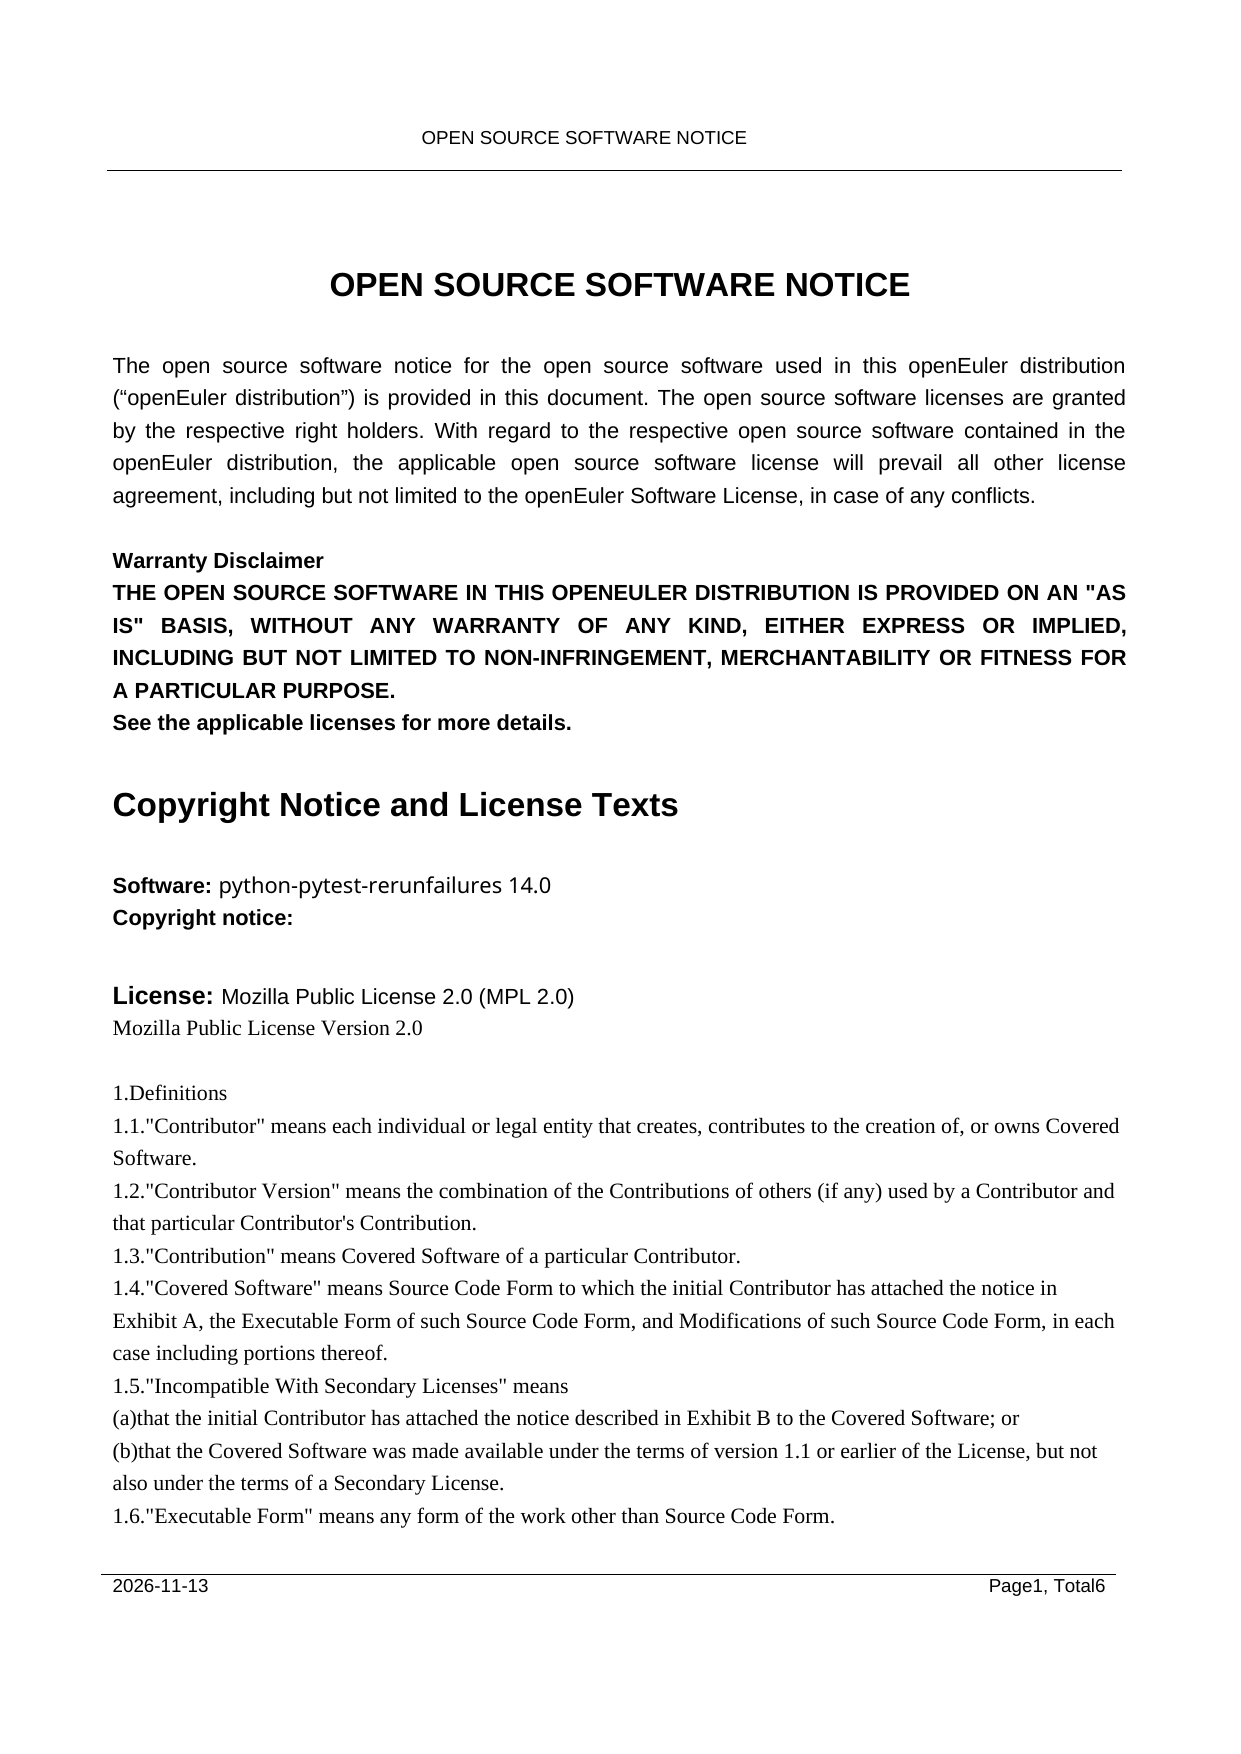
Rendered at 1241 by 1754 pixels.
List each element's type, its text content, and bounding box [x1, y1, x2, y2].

text 1.6."Executable Form" means any form of the work other than Source Code Form. [112, 1499, 1128, 1532]
text 1.2."Contributor Version" means the combination of the Contributions of others (if any) used by a Contributor and that particular Contributor's Contribution. [112, 1174, 1128, 1239]
text 1.4."Covered Software" means Source Code Form to which the initial Contributor has attached the notice in Exhibit A, the Executable Form of such Source Code Form, and Modifications of such Source Code Form, in each case including portions thereof. [112, 1272, 1128, 1369]
text Warranty Disclaimer [112, 544, 1128, 576]
text Mozilla Public License Version 2.0 [112, 1012, 1128, 1044]
text Copyright Notice and License Texts [112, 771, 1128, 836]
text 1.5."Incompatible With Secondary Licenses" means [112, 1369, 1128, 1402]
text 1.1."Contributor" means each individual or legal entity that creates, contributes to the creation of, or owns Covered Software. [112, 1109, 1128, 1174]
text 1.Definitions [112, 1077, 1128, 1109]
text (a)that the initial Contributor has attached the notice described in Exhibit B to the Covered Software; or [112, 1402, 1128, 1434]
text 1.3."Contribution" means Covered Software of a particular Contributor. [112, 1239, 1128, 1272]
text OPEN SOURCE SOFTWARE NOTICE [112, 251, 1128, 316]
text License: Mozilla Public License 2.0 (MPL 2.0) [112, 979, 1128, 1012]
title Software: python-pytest-rerunfailures 14.0 [112, 869, 1128, 901]
text Copyright notice: [112, 901, 1128, 934]
text The open source software notice for the open source software used in this openEuler distribution (“openEuler distribution”) is provided in this document. The open source software licenses are granted by the respective right holders. With regard to the respective open source software contained in the openEuler distribution, the applicable open source software license will prevail all other license agreement, including but not limited to the openEuler Software License, in case of any conflicts. [112, 349, 1128, 511]
text THE OPEN SOURCE SOFTWARE IN THIS OPENEULER DISTRIBUTION IS PROVIDED ON AN "AS IS" BASIS, WITHOUT ANY WARRANTY OF ANY KIND, EITHER EXPRESS OR IMPLIED, INCLUDING BUT NOT LIMITED TO NON-INFRINGEMENT, MERCHANTABILITY OR FITNESS FOR A PARTICULAR PURPOSE. See the applicable licenses for more details. [112, 576, 1128, 739]
text (b)that the Covered Software was made available under the terms of version 1.1 or earlier of the License, but not also under the terms of a Secondary License. [112, 1434, 1128, 1499]
